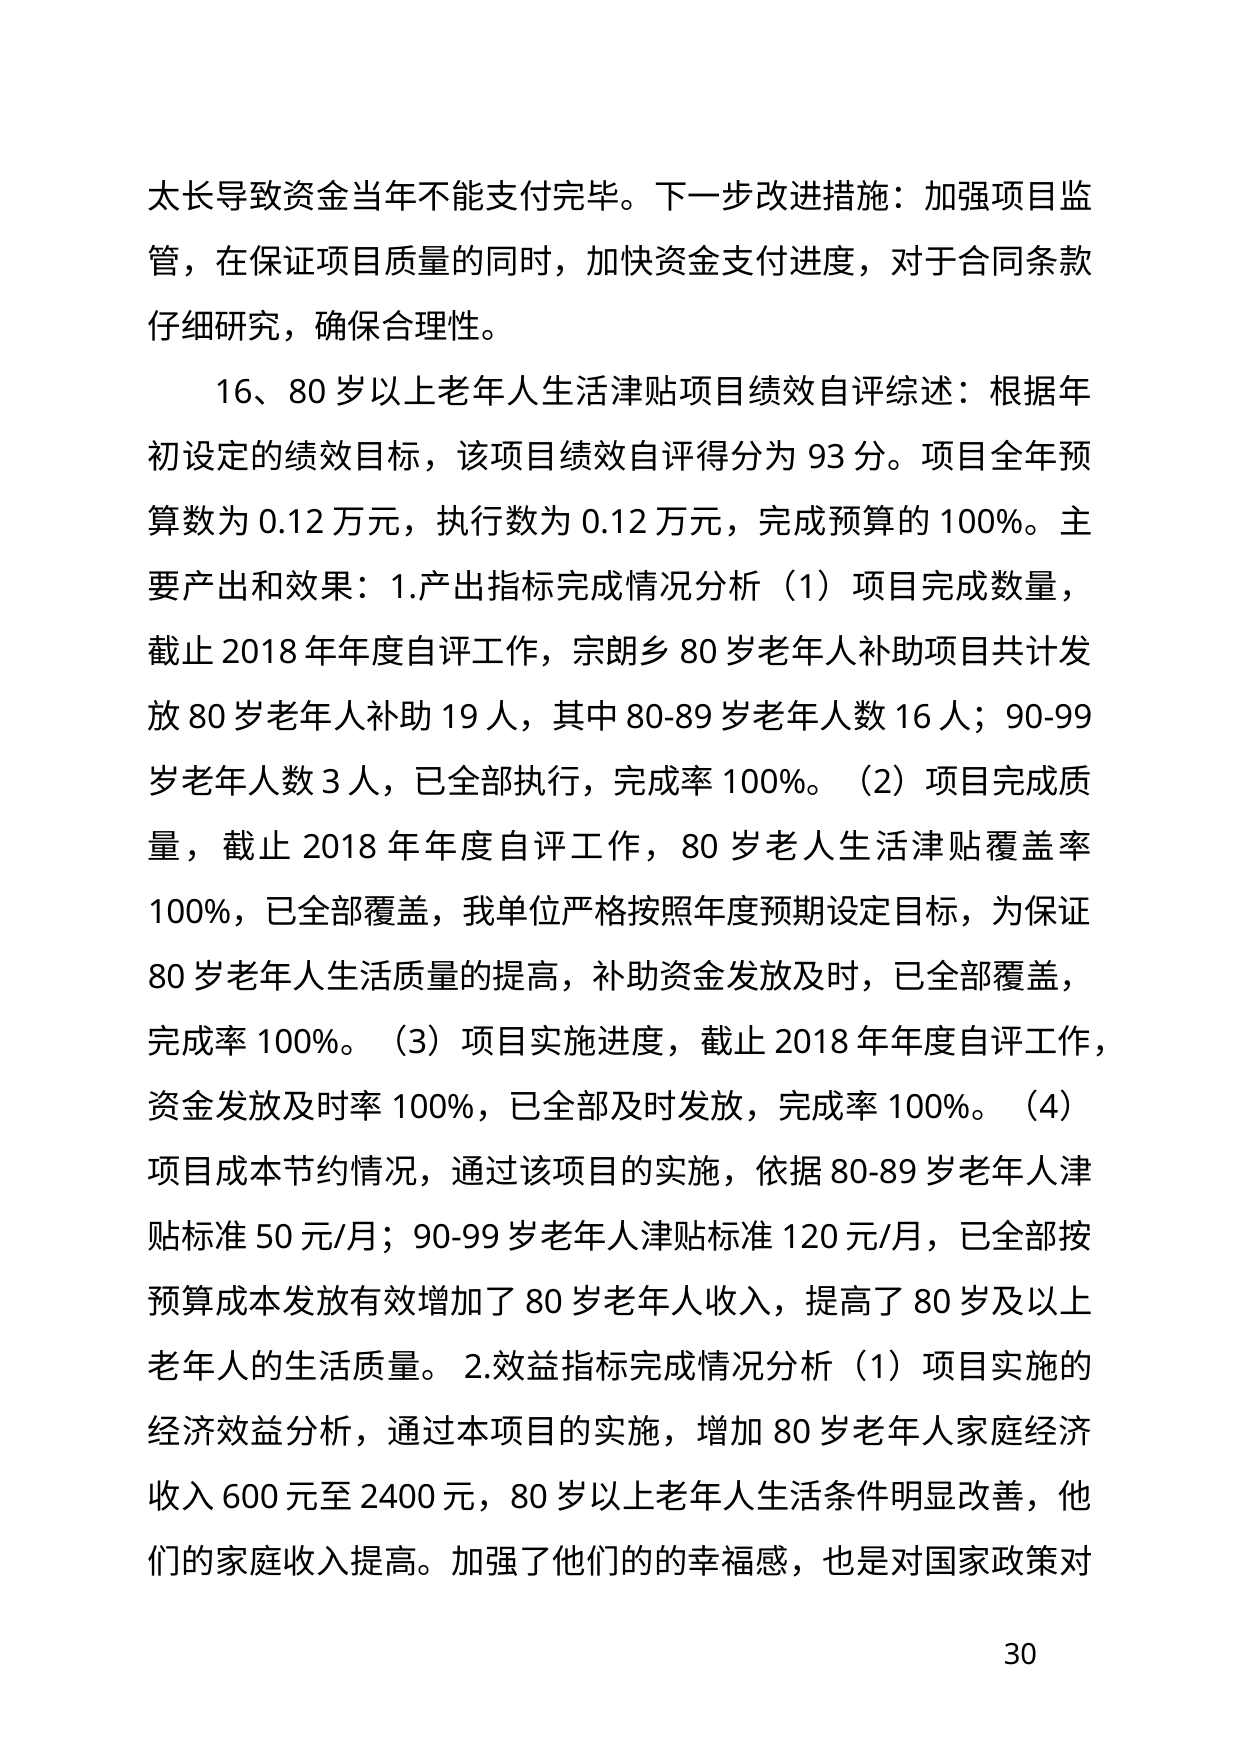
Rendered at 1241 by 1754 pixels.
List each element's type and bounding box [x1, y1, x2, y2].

text [148, 162, 1092, 357]
text [148, 357, 1092, 1592]
